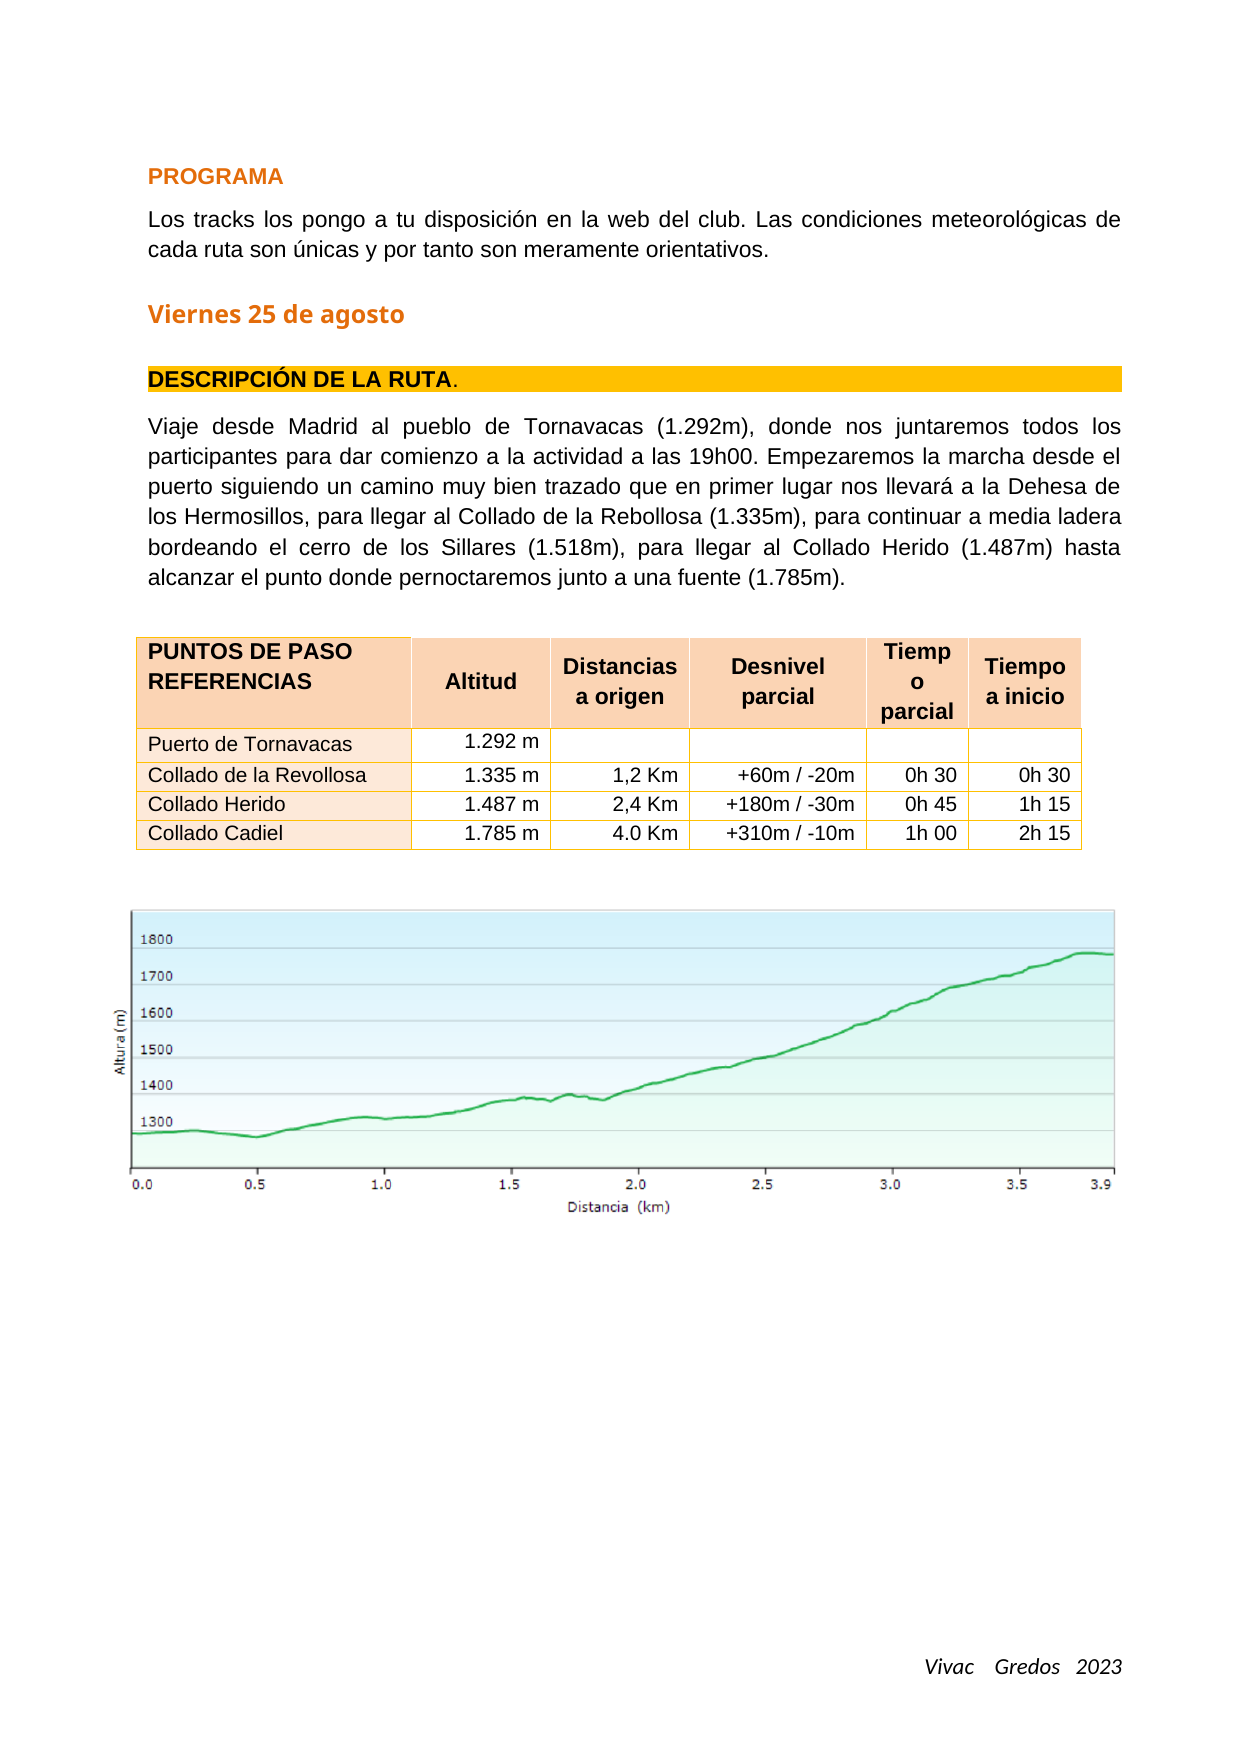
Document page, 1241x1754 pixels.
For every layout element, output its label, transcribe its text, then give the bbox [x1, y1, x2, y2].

table_cell Puerto de Tornavacas [137, 729, 411, 762]
table_cell 1,2 Km [551, 763, 689, 791]
table_cell 1.487 m [412, 792, 550, 820]
table_cell +180m / -30m [690, 792, 866, 820]
table_cell +310m / -10m [690, 821, 866, 849]
table_cell [969, 729, 1081, 762]
table_header Tiempo parcial [867, 638, 968, 728]
table_cell [690, 729, 866, 762]
table_cell 1.292 m [412, 729, 550, 762]
table_header Desnivel parcial [690, 638, 866, 728]
table_cell 0h 30 [969, 763, 1081, 791]
table_header Altitud [412, 638, 550, 728]
table_header PUNTOS DE PASO REFERENCIAS [137, 638, 411, 728]
picture [107, 907, 1118, 1216]
text Viaje desde Madrid al pueblo de Tornavacas (1.292m), donde nos juntaremos todos los participantes para dar comienzo a la actividad a las 19h00. Empezaremos la marcha desde el puerto siguiendo un camino muy bien trazado que en primer lugar nos llevará a la Dehesa de los Hermosillos, para llegar al Collado de la Rebollosa (1.335m), para continuar a media ladera bordeando el cerro de los Sillares (1.518m), para llegar al Collado Herido (1.487m) hasta alcanzar el punto donde pernoctaremos junto a una fuente (1.785m). [148, 413, 1122, 590]
table_cell Collado Cadiel [137, 821, 411, 849]
table_header Tiempo a inicio [969, 638, 1081, 728]
table_cell [867, 729, 968, 762]
table_cell 1.335 m [412, 763, 550, 791]
text DESCRIPCIÓN DE LA RUTA. [148, 366, 1122, 392]
table_cell Collado de la Revollosa [137, 763, 411, 791]
table_cell 2,4 Km [551, 792, 689, 820]
text Viernes 25 de agosto [148, 296, 1122, 331]
table_cell 4.0 Km [551, 821, 689, 849]
table_cell 1h 00 [867, 821, 968, 849]
table_cell 1.785 m [412, 821, 550, 849]
text Los tracks los pongo a tu disposición en la web del club. Las condiciones meteorológicas de cada ruta son únicas y por tanto son meramente orientativos. [148, 206, 1122, 262]
table_cell [551, 729, 689, 762]
table_cell 2h 15 [969, 821, 1081, 849]
table_cell +60m / -20m [690, 763, 866, 791]
table_header Distancias a origen [551, 638, 689, 728]
table_cell Collado Herido [137, 792, 411, 820]
table_cell 1h 15 [969, 792, 1081, 820]
table_cell 0h 45 [867, 792, 968, 820]
text PROGRAMA [148, 163, 1122, 189]
table_cell 0h 30 [867, 763, 968, 791]
